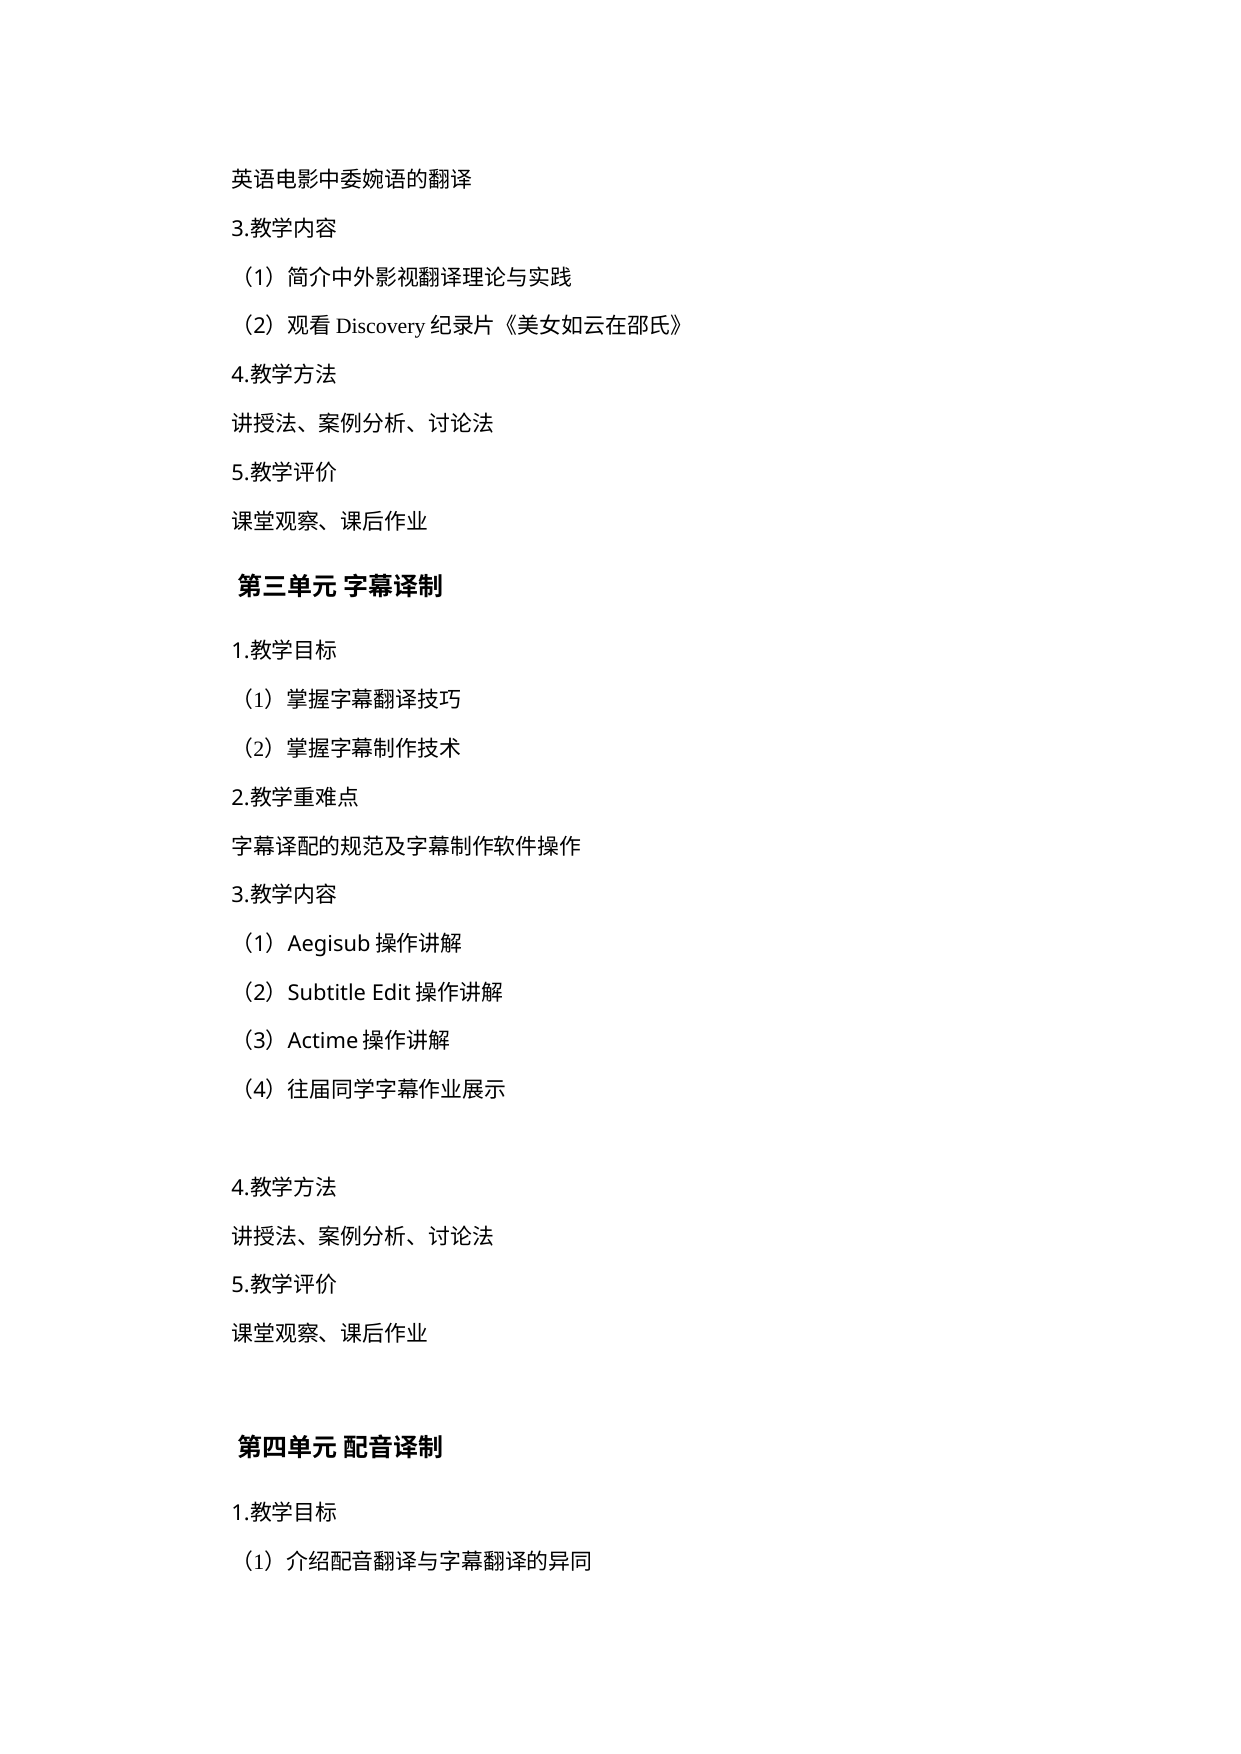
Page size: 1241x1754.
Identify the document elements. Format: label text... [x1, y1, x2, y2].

text 课堂观察、课后作业 [187, 503, 1053, 536]
text 3.教学内容 [187, 877, 1053, 909]
text 第四单元 配音译制 [187, 1413, 1053, 1478]
text 5.教学评价 [187, 454, 1053, 487]
text （2）Subtitle Edit操作讲解 [187, 974, 1053, 1007]
text 字幕译配的规范及字幕制作软件操作 [187, 828, 1053, 861]
text （4）往届同学字幕作业展示 [187, 1072, 1053, 1104]
text 1.教学目标 [187, 1494, 1053, 1527]
text （1）Aegisub操作讲解 [187, 926, 1053, 958]
text 2.教学重难点 [187, 779, 1053, 812]
text （1）介绍配音翻译与字幕翻译的异同 [187, 1543, 1053, 1576]
text 课堂观察、课后作业 [187, 1316, 1053, 1348]
text （2）掌握字幕制作技术 [187, 731, 1053, 763]
text （3）Actime操作讲解 [187, 1023, 1053, 1056]
text 3.教学内容 [187, 211, 1053, 243]
text 第三单元 字幕译制 [187, 552, 1053, 617]
text 5.教学评价 [187, 1267, 1053, 1299]
text （1）掌握字幕翻译技巧 [187, 682, 1053, 714]
text 1.教学目标 [187, 633, 1053, 666]
text 英语电影中委婉语的翻译 [187, 162, 1053, 194]
text 讲授法、案例分析、讨论法 [187, 406, 1053, 438]
text 4.教学方法 [187, 357, 1053, 389]
text 讲授法、案例分析、讨论法 [187, 1218, 1053, 1251]
text （1）简介中外影视翻译理论与实践 [187, 259, 1053, 292]
text （2）观看Discovery纪录片《美女如云在邵氏》 [187, 308, 1053, 341]
text 4.教学方法 [187, 1169, 1053, 1202]
